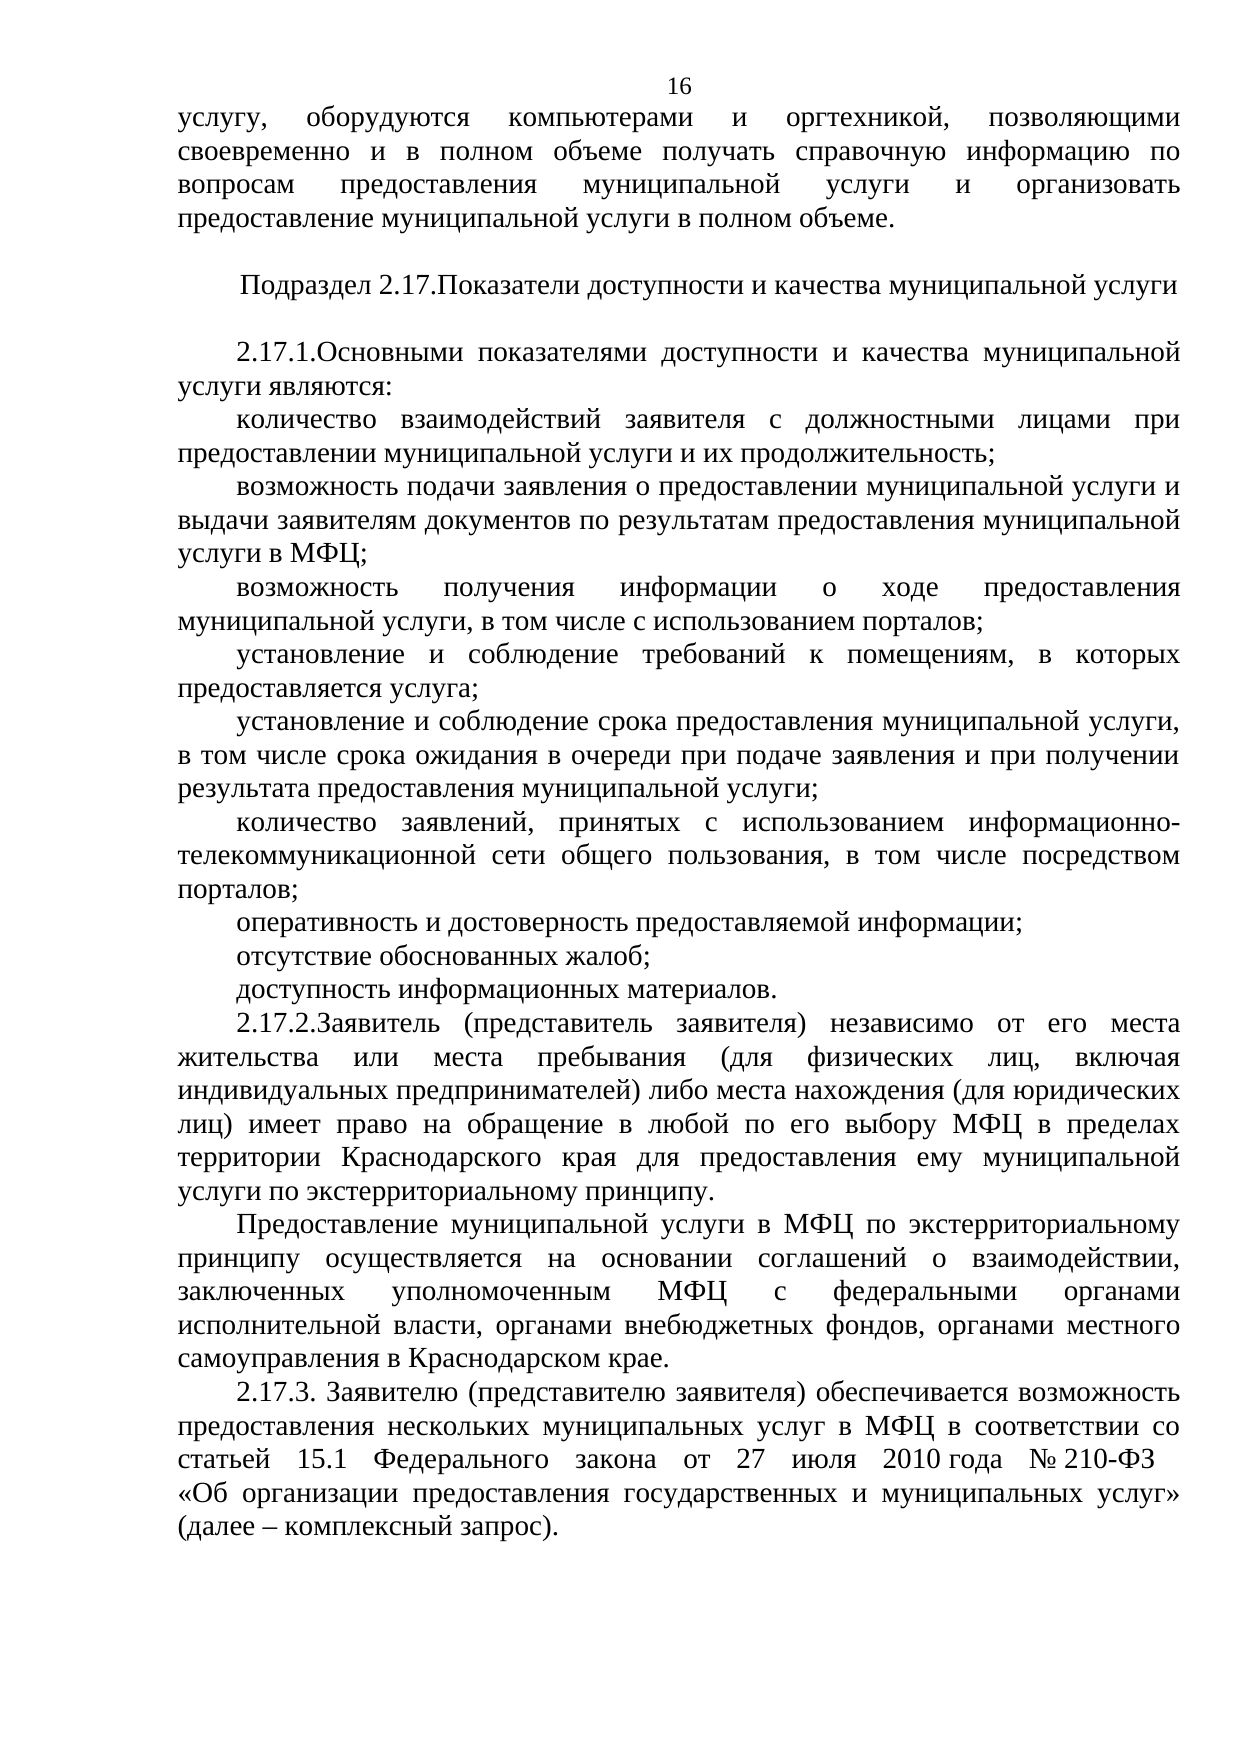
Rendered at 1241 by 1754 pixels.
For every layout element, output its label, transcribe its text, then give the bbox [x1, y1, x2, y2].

text отсутствие обоснованных жалоб; [177, 938, 1181, 972]
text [177, 99, 1181, 234]
text 2.17.2.Заявитель (представитель заявителя) независимо от его места жительства или места пребывания (для физических лиц, включая индивидуальных предпринимателей) либо места нахождения (для юридических лиц) имеет право на обращение в любой по его выбору МФЦ в пределах территории Краснодарского края для предоставления ему муниципальной услуги по экстерриториальному принципу. [177, 1005, 1181, 1206]
text 2.17.1.Основными показателями доступности и качества муниципальной услуги являются: [177, 334, 1181, 401]
text количество заявлений, принятых с использованием информационно-телекоммуникационной сети общего пользования, в том числе посредством порталов; [177, 804, 1181, 904]
text возможность подачи заявления о предоставлении муниципальной услуги и выдачи заявителям документов по результатам предоставления муниципальной услуги в МФЦ; [177, 468, 1181, 569]
text оперативность и достоверность предоставляемой информации; [177, 904, 1181, 938]
text 2.17.3. Заявителю (представителю заявителя) обеспечивается возможность предоставления нескольких муниципальных услуг в МФЦ в соответствии со статьей 15.1 Федерального закона от 27 июля 2010 года № 210-ФЗ «Об организации предоставления государственных и муниципальных услуг» (далее – комплексный запрос). [177, 1374, 1181, 1542]
text Предоставление муниципальной услуги в МФЦ по экстерриториальному принципу осуществляется на основании соглашений о взаимодействии, заключенных уполномоченным МФЦ с федеральными органами исполнительной власти, органами внебюджетных фондов, органами местного самоуправления в Краснодарском крае. [177, 1206, 1181, 1374]
text установление и соблюдение требований к помещениям, в которых предоставляется услуга; [177, 636, 1181, 703]
text установление и соблюдение срока предоставления муниципальной услуги, в том числе срока ожидания в очереди при подаче заявления и при получении результата предоставления муниципальной услуги; [177, 703, 1181, 804]
text доступность информационных материалов. [177, 972, 1181, 1005]
text Подраздел 2.17.Показатели доступности и качества муниципальной услуги [177, 267, 1181, 301]
text количество взаимодействий заявителя с должностными лицами при предоставлении муниципальной услуги и их продолжительность; [177, 401, 1181, 468]
text возможность получения информации о ходе предоставления муниципальной услуги, в том числе с использованием порталов; [177, 569, 1181, 636]
